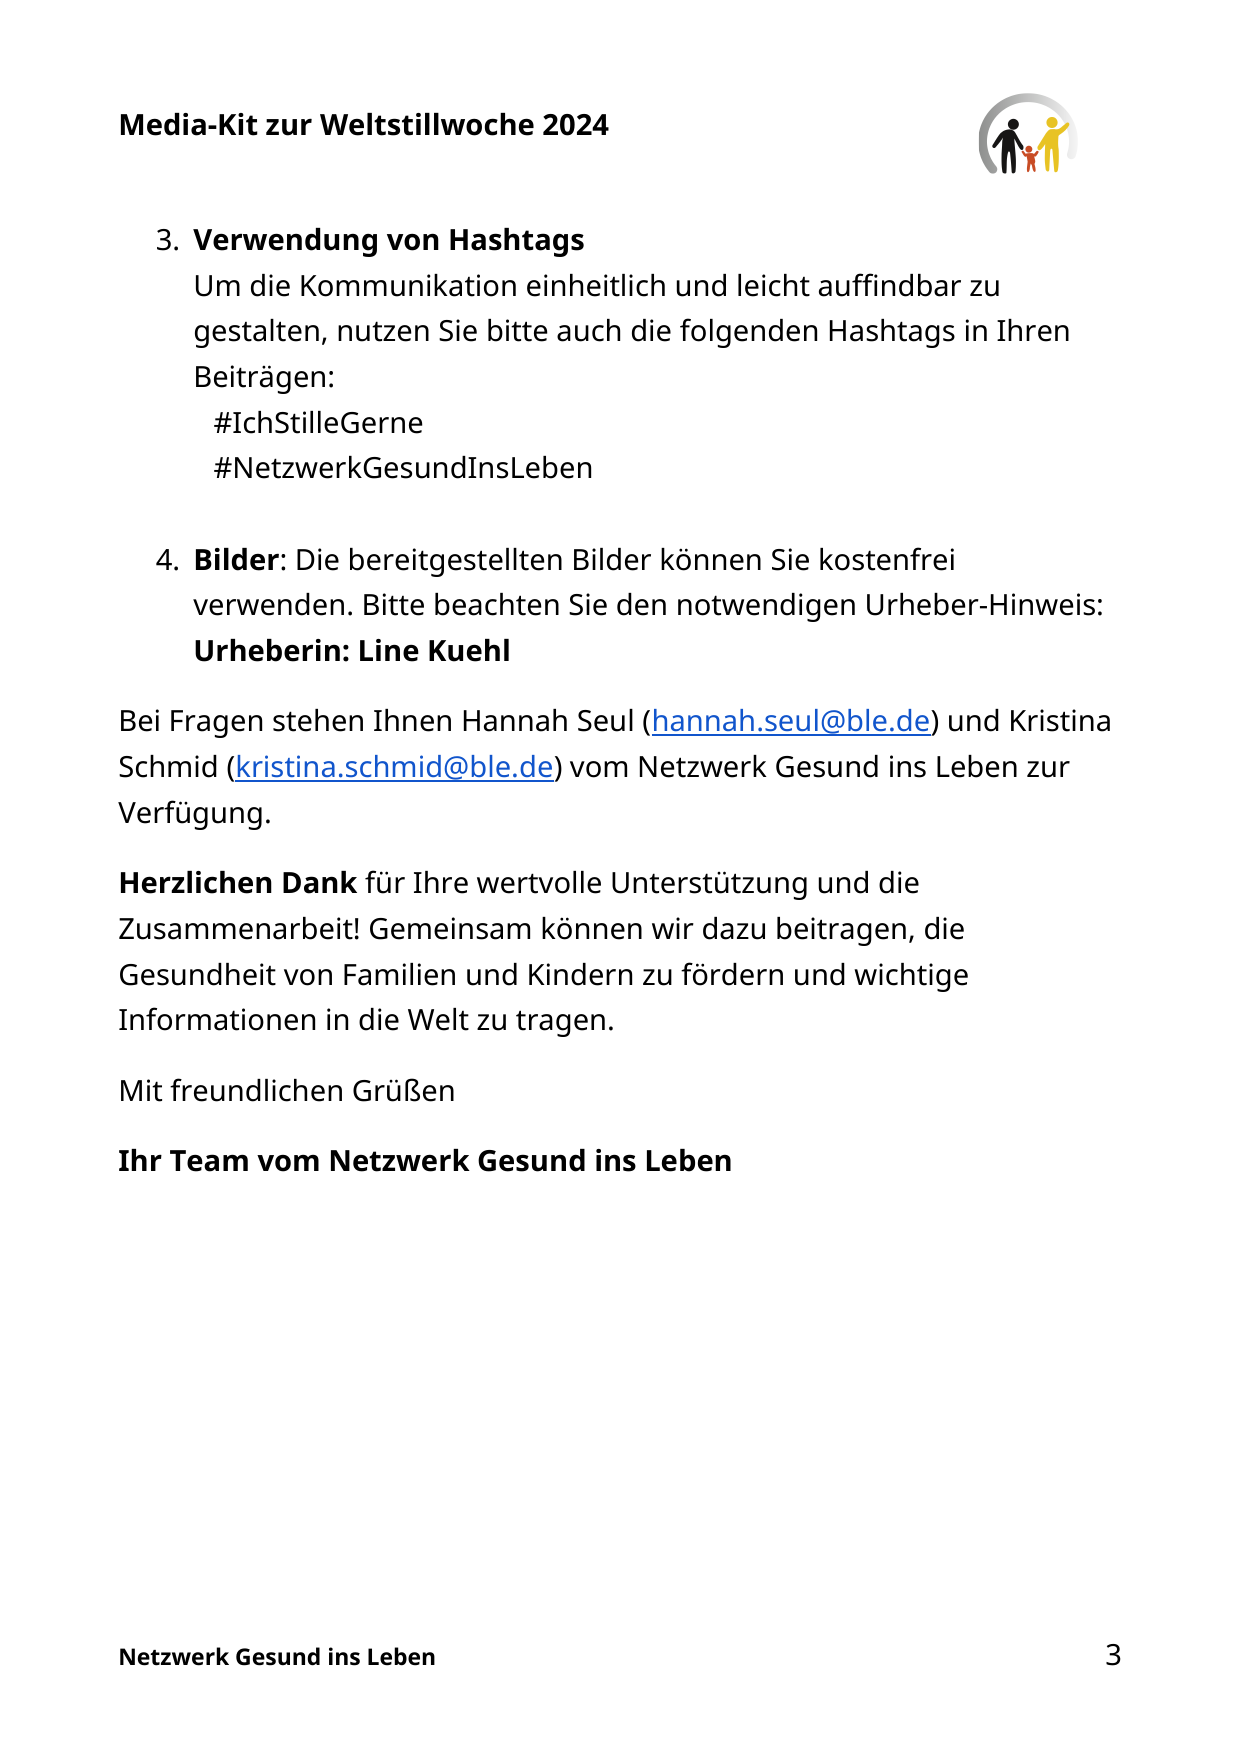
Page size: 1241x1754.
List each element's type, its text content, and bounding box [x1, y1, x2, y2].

text Herzlichen Dank für Ihre wertvolle Unterstützung und die Zusammenarbeit! Gemeinsam können wir dazu beitragen, die Gesundheit von Familien und Kindern zu fördern und wichtige Informationen in die Welt zu tragen. [118, 863, 1122, 1039]
list Verwendung von Hashtags Um die Kommunikation einheitlich und leicht auffindbar zu gestalten, nutzen Sie bitte auch die folgenden Hashtags in Ihren Beiträgen: [156, 219, 1122, 396]
picture [978, 93, 1078, 187]
text #IchStilleGerne [213, 402, 1122, 442]
list Bilder: Die bereitgestellten Bilder können Sie kostenfrei verwenden. Bitte beachten Sie den notwendigen Urheber-Hinweis: Urheberin: Line Kuehl [156, 539, 1122, 670]
text Bei Fragen stehen Ihnen Hannah Seul (hannah.seul@ble.de) und Kristina Schmid (kristina.schmid@ble.de) vom Netzwerk Gesund ins Leben zur Verfügung. [118, 701, 1122, 832]
text Mit freundlichen Grüßen [118, 1070, 1122, 1110]
text Ihr Team vom Netzwerk Gesund ins Leben [118, 1141, 1122, 1180]
text #NetzwerkGesundInsLeben [213, 448, 1122, 533]
